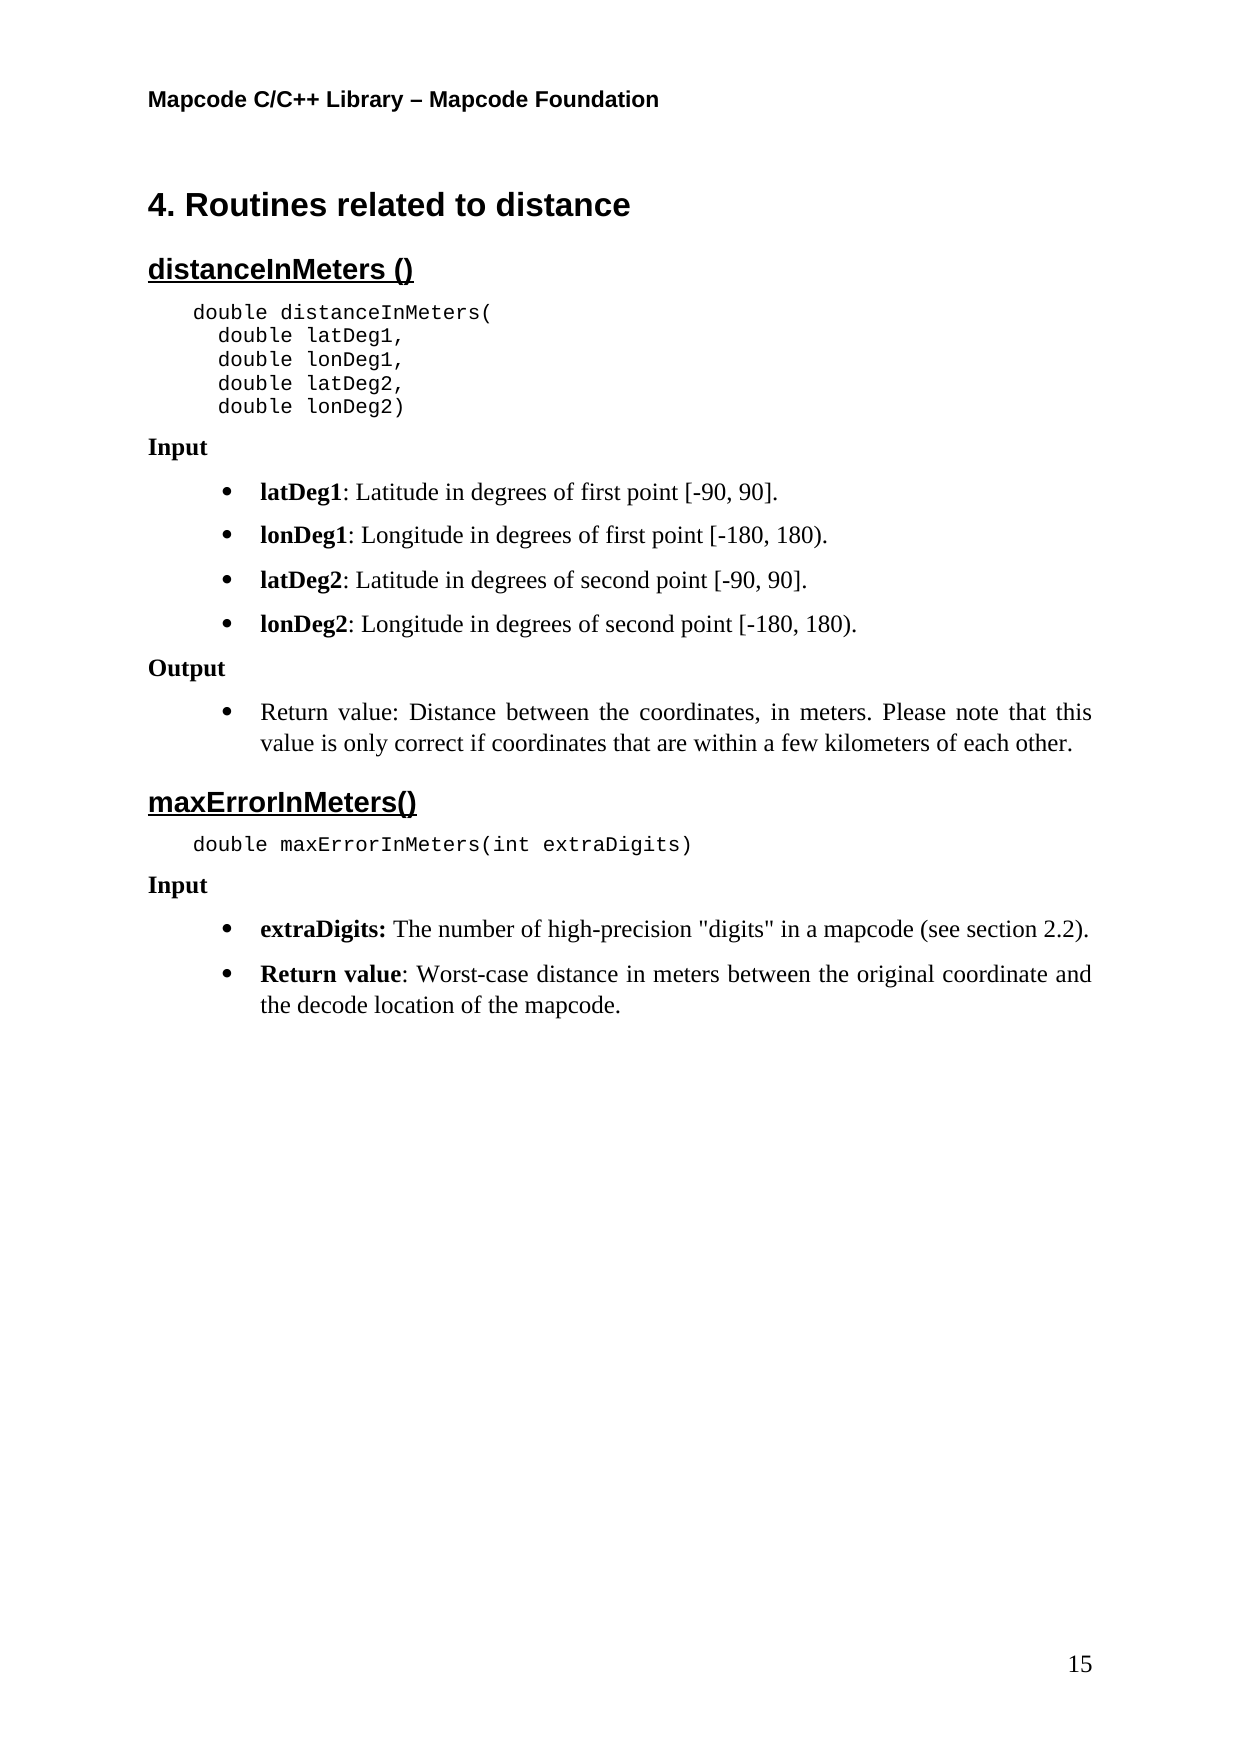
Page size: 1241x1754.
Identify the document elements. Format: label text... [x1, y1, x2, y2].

list latDeg1: Latitude in degrees of first point [-90, 90]. [223, 477, 1092, 505]
list latDeg2: Latitude in degrees of second point [-90, 90]. [223, 565, 1092, 593]
list Return value: Worst-case distance in meters between the original coordinate and the decode location of the mapcode. [223, 959, 1092, 1019]
list Return value: Distance between the coordinates, in meters. Please note that this value is only correct if coordinates that are within a few kilometers of each other. [223, 697, 1092, 757]
list lonDeg1: Longitude in degrees of first point [-180, 180). [223, 521, 1092, 549]
subtitle distanceInMeters () [148, 252, 1092, 286]
text double latDeg2, [193, 373, 1092, 396]
text double maxErrorInMeters(int extraDigits) [193, 834, 1092, 858]
list Output [148, 653, 1092, 682]
list Input [148, 432, 1092, 461]
subtitle maxErrorInMeters() [148, 785, 1092, 818]
title Input [148, 871, 1092, 899]
list extraDigits: The number of high-precision "digits" in a mapcode (see section 2.2). [223, 914, 1092, 943]
text double lonDeg2) [193, 396, 1092, 420]
text double lonDeg1, [193, 349, 1092, 373]
text double latDeg1, [193, 325, 1092, 349]
text double distanceInMeters( [193, 302, 1092, 325]
subtitle 4. Routines related to distance [148, 185, 1092, 224]
list lonDeg2: Longitude in degrees of second point [-180, 180). [223, 609, 1092, 637]
